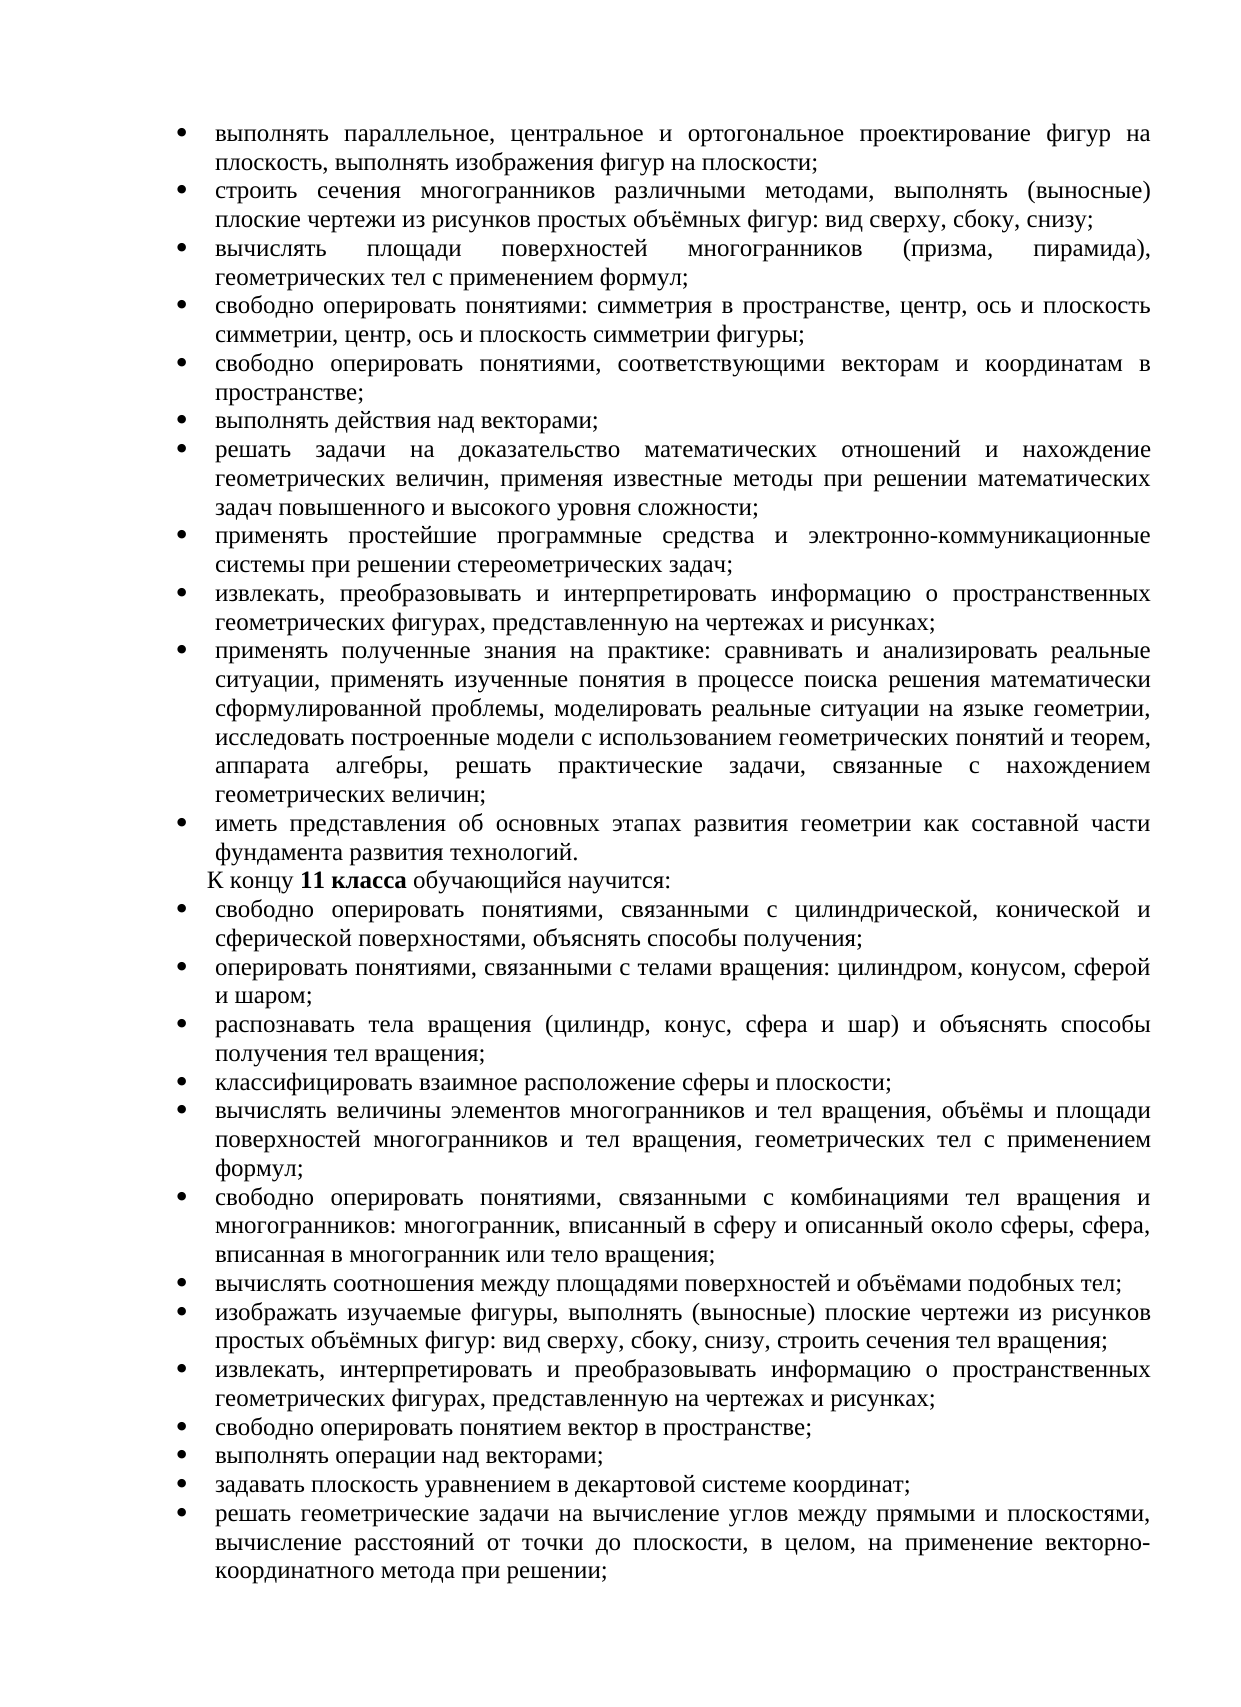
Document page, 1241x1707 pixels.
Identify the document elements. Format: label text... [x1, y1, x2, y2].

list выполнять действия над векторами; [177, 406, 1152, 434]
list вычислять соотношения между площадями поверхностей и объёмами подобных тел; [177, 1268, 1152, 1297]
list свободно оперировать понятиями, связанными с комбинациями тел вращения и многогранников: многогранник, вписанный в сферу и описанный около сферы, сфера, вписанная в многогранник или тело вращения; [177, 1182, 1152, 1268]
list изображать изучаемые фигуры, выполнять (выносные) плоские чертежи из рисунков простых объёмных фигур: вид сверху, сбоку, снизу, строить сечения тел вращения; [177, 1297, 1152, 1354]
list применять простейшие программные средства и электронно-коммуникационные системы при решении стереометрических задач; [177, 521, 1152, 578]
list свободно оперировать понятиями: симметрия в пространстве, центр, ось и плоскость симметрии, центр, ось и плоскость симметрии фигуры; [177, 291, 1152, 348]
list вычислять площади поверхностей многогранников (призма, пирамида), геометрических тел с применением формул; [177, 233, 1152, 291]
list задавать плоскость уравнением в декартовой системе координат; [177, 1469, 1152, 1498]
list иметь представления об основных этапах развития геометрии как составной части фундамента развития технологий. [177, 808, 1152, 866]
list выполнять параллельное, центральное и ортогональное проектирование фигур на плоскость, выполнять изображения фигур на плоскости; [177, 118, 1152, 176]
list распознавать тела вращения (цилиндр, конус, сфера и шар) и объяснять способы получения тел вращения; [177, 1009, 1152, 1067]
list вычислять величины элементов многогранников и тел вращения, объёмы и площади поверхностей многогранников и тел вращения, геометрических тел с применением формул; [177, 1096, 1152, 1182]
list свободно оперировать понятиями, соответствующими векторам и координатам в пространстве; [177, 348, 1152, 406]
list применять полученные знания на практике: сравнивать и анализировать реальные ситуации, применять изученные понятия в процессе поиска решения математически сформулированной проблемы, моделировать реальные ситуации на языке геометрии, исследовать построенные модели с использованием геометрических понятий и теорем, аппарата алгебры, решать практические задачи, связанные с нахождением геометрических величин; [177, 636, 1152, 808]
list решать задачи на доказательство математических отношений и нахождение геометрических величин, применяя известные методы при решении математических задач повышенного и высокого уровня сложности; [177, 434, 1152, 521]
text К концу 11 класса обучающийся научится: [177, 866, 1152, 894]
list строить сечения многогранников различными методами, выполнять (выносные) плоские чертежи из рисунков простых объёмных фигур: вид сверху, сбоку, снизу; [177, 176, 1152, 233]
list классифицировать взаимное расположение сферы и плоскости; [177, 1067, 1152, 1096]
list извлекать, интерпретировать и преобразовывать информацию о пространственных геометрических фигурах, представленную на чертежах и рисунках; [177, 1354, 1152, 1412]
list свободно оперировать понятием вектор в пространстве; [177, 1412, 1152, 1441]
list решать геометрические задачи на вычисление углов между прямыми и плоскостями, вычисление расстояний от точки до плоскости, в целом, на применение векторно-координатного метода при решении; [177, 1498, 1152, 1584]
list свободно оперировать понятиями, связанными с цилиндрической, конической и сферической поверхностями, объяснять способы получения; [177, 894, 1152, 952]
list оперировать понятиями, связанными с телами вращения: цилиндром, конусом, сферой и шаром; [177, 952, 1152, 1009]
list извлекать, преобразовывать и интерпретировать информацию о пространственных геометрических фигурах, представленную на чертежах и рисунках; [177, 578, 1152, 636]
list выполнять операции над векторами; [177, 1441, 1152, 1469]
